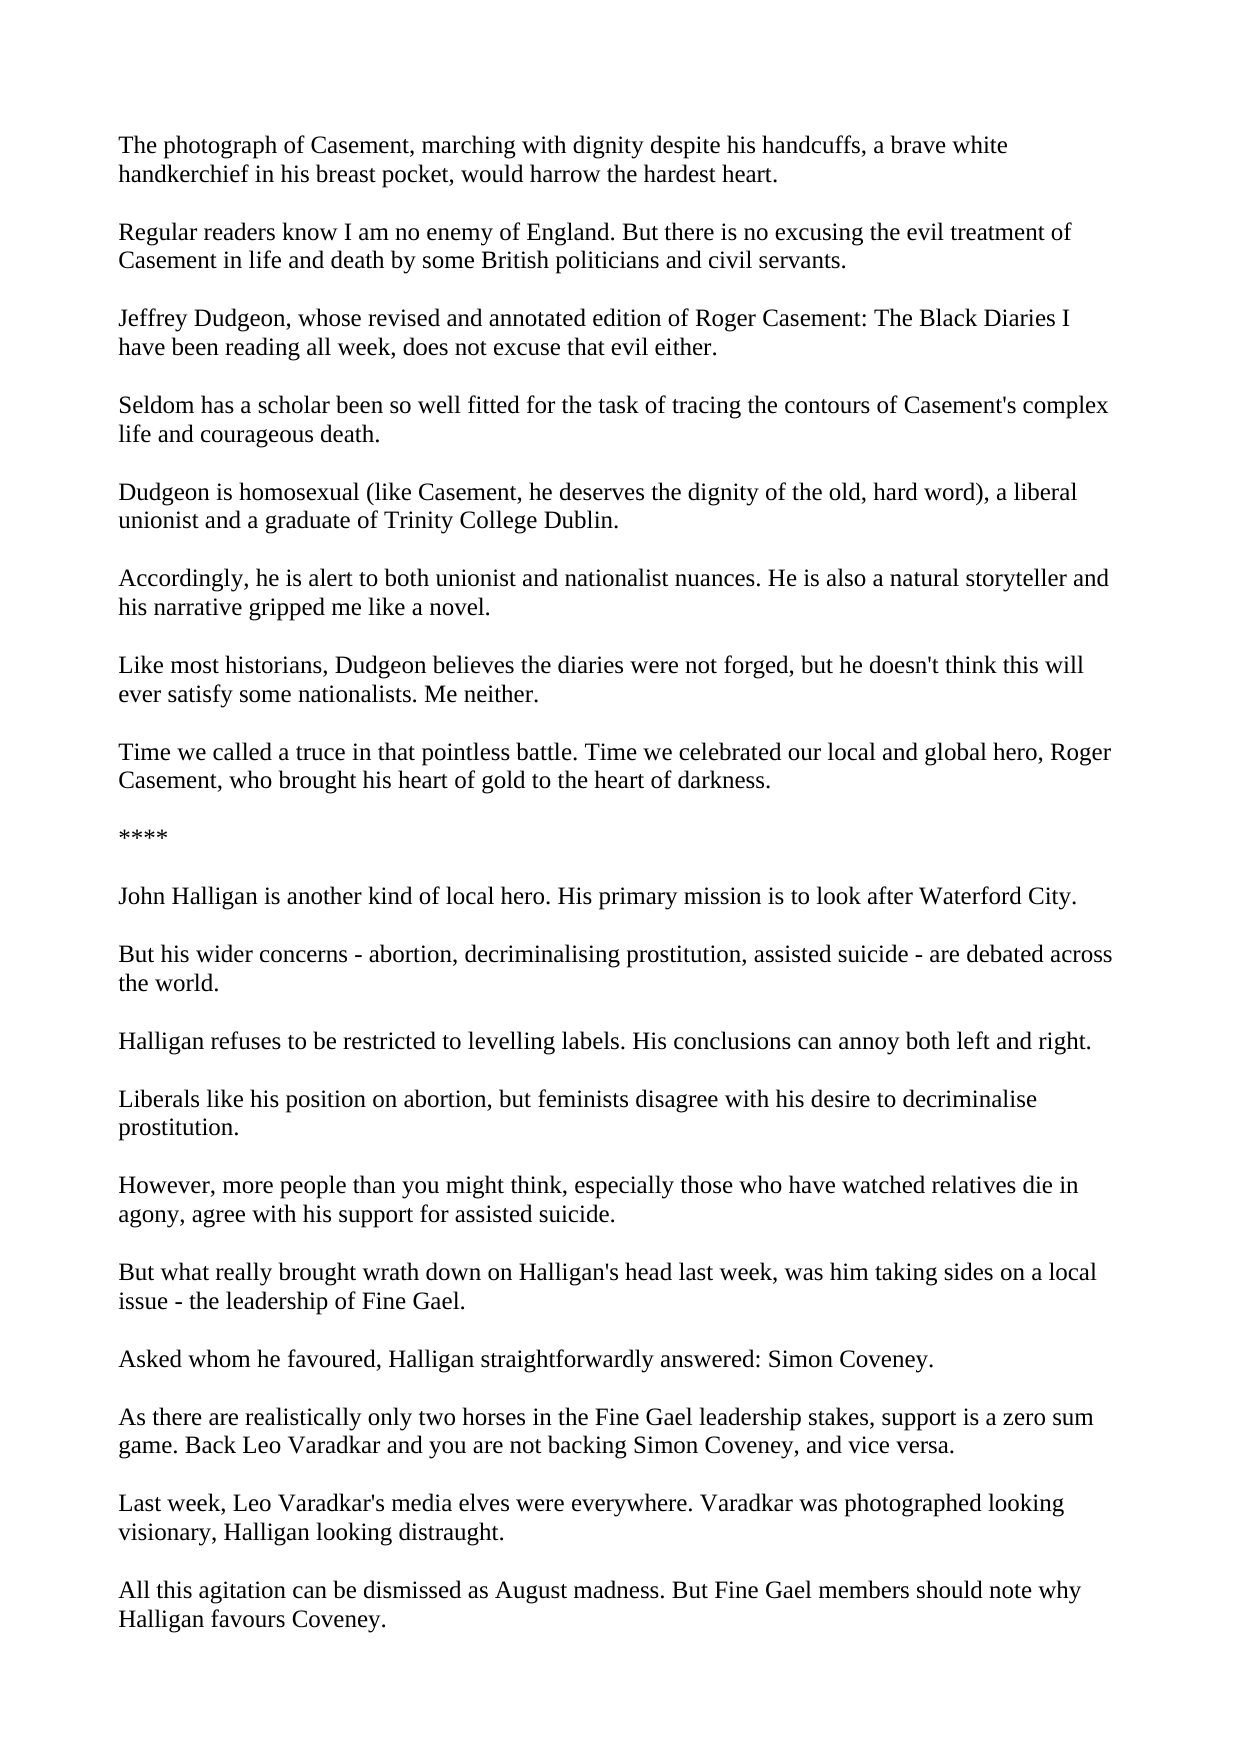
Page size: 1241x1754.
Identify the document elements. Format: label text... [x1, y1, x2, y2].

text However, more people than you might think, especially those who have watched relatives die in agony, agree with his support for assisted suicide. [118, 1170, 1122, 1228]
text The photograph of Casement, marching with dignity despite his handcuffs, a brave white handkerchief in his breast pocket, would harrow the hardest heart. [118, 130, 1122, 187]
text Halligan refuses to be restricted to levelling labels. His conclusions can annoy both left and right. [118, 1026, 1122, 1054]
text All this agitation can be dismissed as August madness. But Fine Gael members should note why Halligan favours Coveney. [118, 1575, 1122, 1632]
text Regular readers know I am no enemy of England. But there is no excusing the evil treatment of Casement in life and death by some British politicians and civil servants. [118, 217, 1122, 274]
text But what really brought wrath down on Halligan's head last week, was him taking sides on a local issue - the leadership of Fine Gael. [118, 1257, 1122, 1314]
text Seldom has a scholar been so well fitted for the task of tracing the contours of Casement's complex life and courageous death. [118, 390, 1122, 447]
text Dudgeon is homosexual (like Casement, he deserves the dignity of the old, hard word), a liberal unionist and a graduate of Trinity College Dublin. [118, 477, 1122, 534]
text Liberals like his position on abortion, but feminists disagree with his desire to decriminalise prostitution. [118, 1084, 1122, 1141]
text John Halligan is another kind of local hero. His primary mission is to look after Waterford City. [118, 881, 1122, 910]
text Asked whom he favoured, Halligan straightforwardly answered: Simon Coveney. [118, 1344, 1122, 1372]
text Accordingly, he is alert to both unionist and nationalist nuances. He is also a natural storyteller and his narrative gripped me like a novel. [118, 563, 1122, 621]
text As there are realistically only two horses in the Fine Gael leadership stakes, support is a zero sum game. Back Leo Varadkar and you are not backing Simon Coveney, and vice versa. [118, 1402, 1122, 1459]
text Time we called a truce in that pointless battle. Time we celebrated our local and global hero, Roger Casement, who brought his heart of gold to the heart of darkness. [118, 737, 1122, 794]
text Like most historians, Dudgeon believes the diaries were not forged, but he doesn't think this will ever satisfy some nationalists. Me neither. [118, 650, 1122, 707]
text **** [118, 823, 1122, 852]
text Jeffrey Dudgeon, whose revised and annotated edition of Roger Casement: The Black Diaries I have been reading all week, does not excuse that evil either. [118, 303, 1122, 361]
text Last week, Leo Varadkar's media elves were everywhere. Varadkar was photographed looking visionary, Halligan looking distraught. [118, 1488, 1122, 1546]
text But his wider concerns - abortion, decriminalising prostitution, assisted suicide - are debated across the world. [118, 939, 1122, 997]
